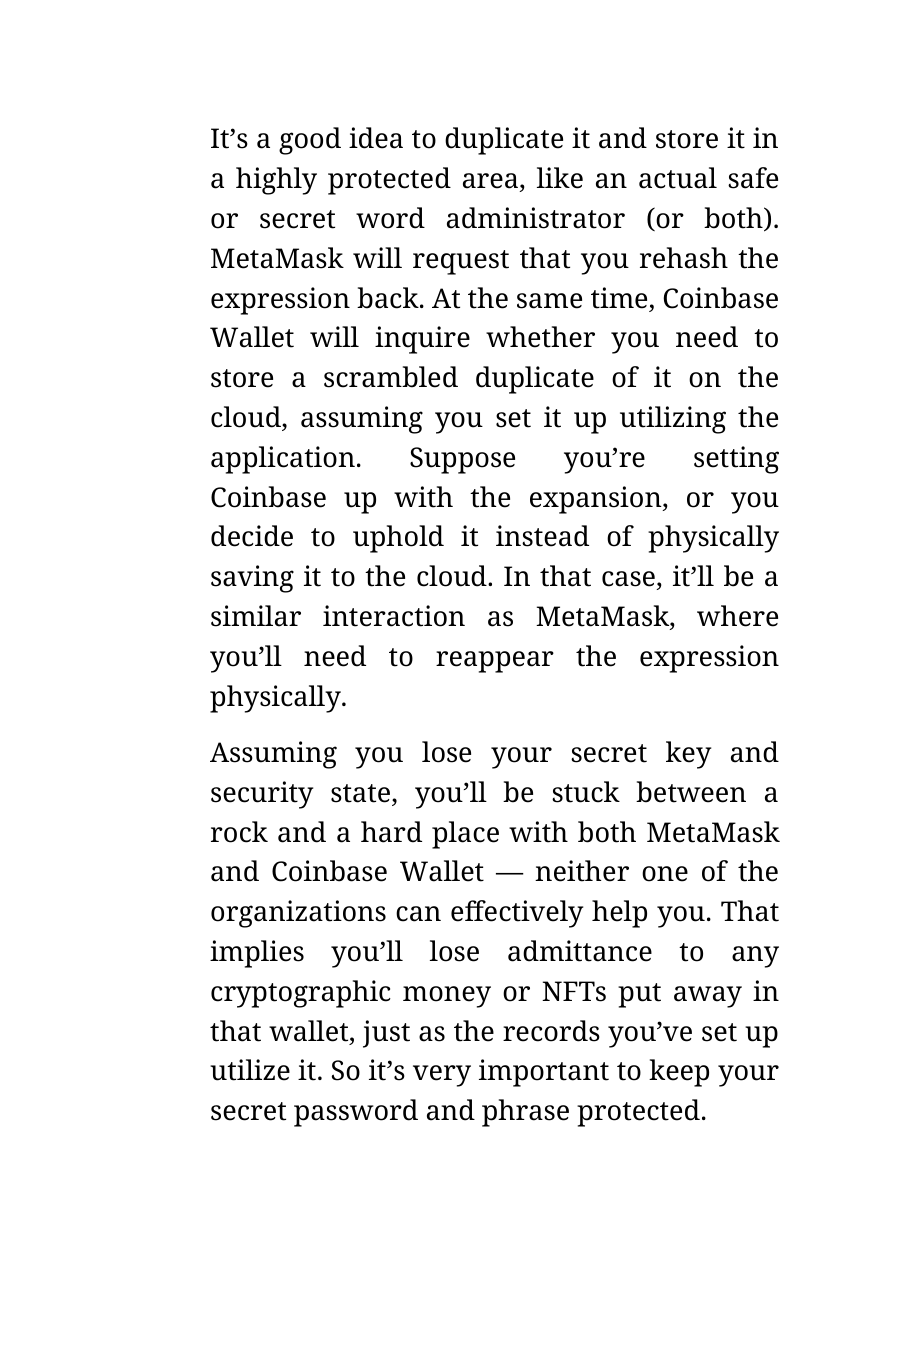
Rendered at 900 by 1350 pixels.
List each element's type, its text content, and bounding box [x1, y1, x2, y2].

text Assuming you lose your secret key and security state, you’ll be stuck between a rock and a hard place with both MetaMask and Coinbase Wallet — neither one of the organizations can effectively help you. That implies you’ll lose admittance to any cryptographic money or NFTs put away in that wallet, just as the records you’ve set up utilize it. So it’s very important to keep your secret password and phrase protected. [210, 733, 780, 1128]
text It’s a good idea to duplicate it and store it in a highly protected area, like an actual safe or secret word administrator (or both). MetaMask will request that you rehash the expression back. At the same time, Coinbase Wallet will inquire whether you need to store a scrambled duplicate of it on the cloud, assuming you set it up utilizing the application. Suppose you’re setting Coinbase up with the expansion, or you decide to uphold it instead of physically saving it to the cloud. In that case, it’ll be a similar interaction as MetaMask, where you’ll need to reappear the expression physically. [210, 120, 780, 714]
